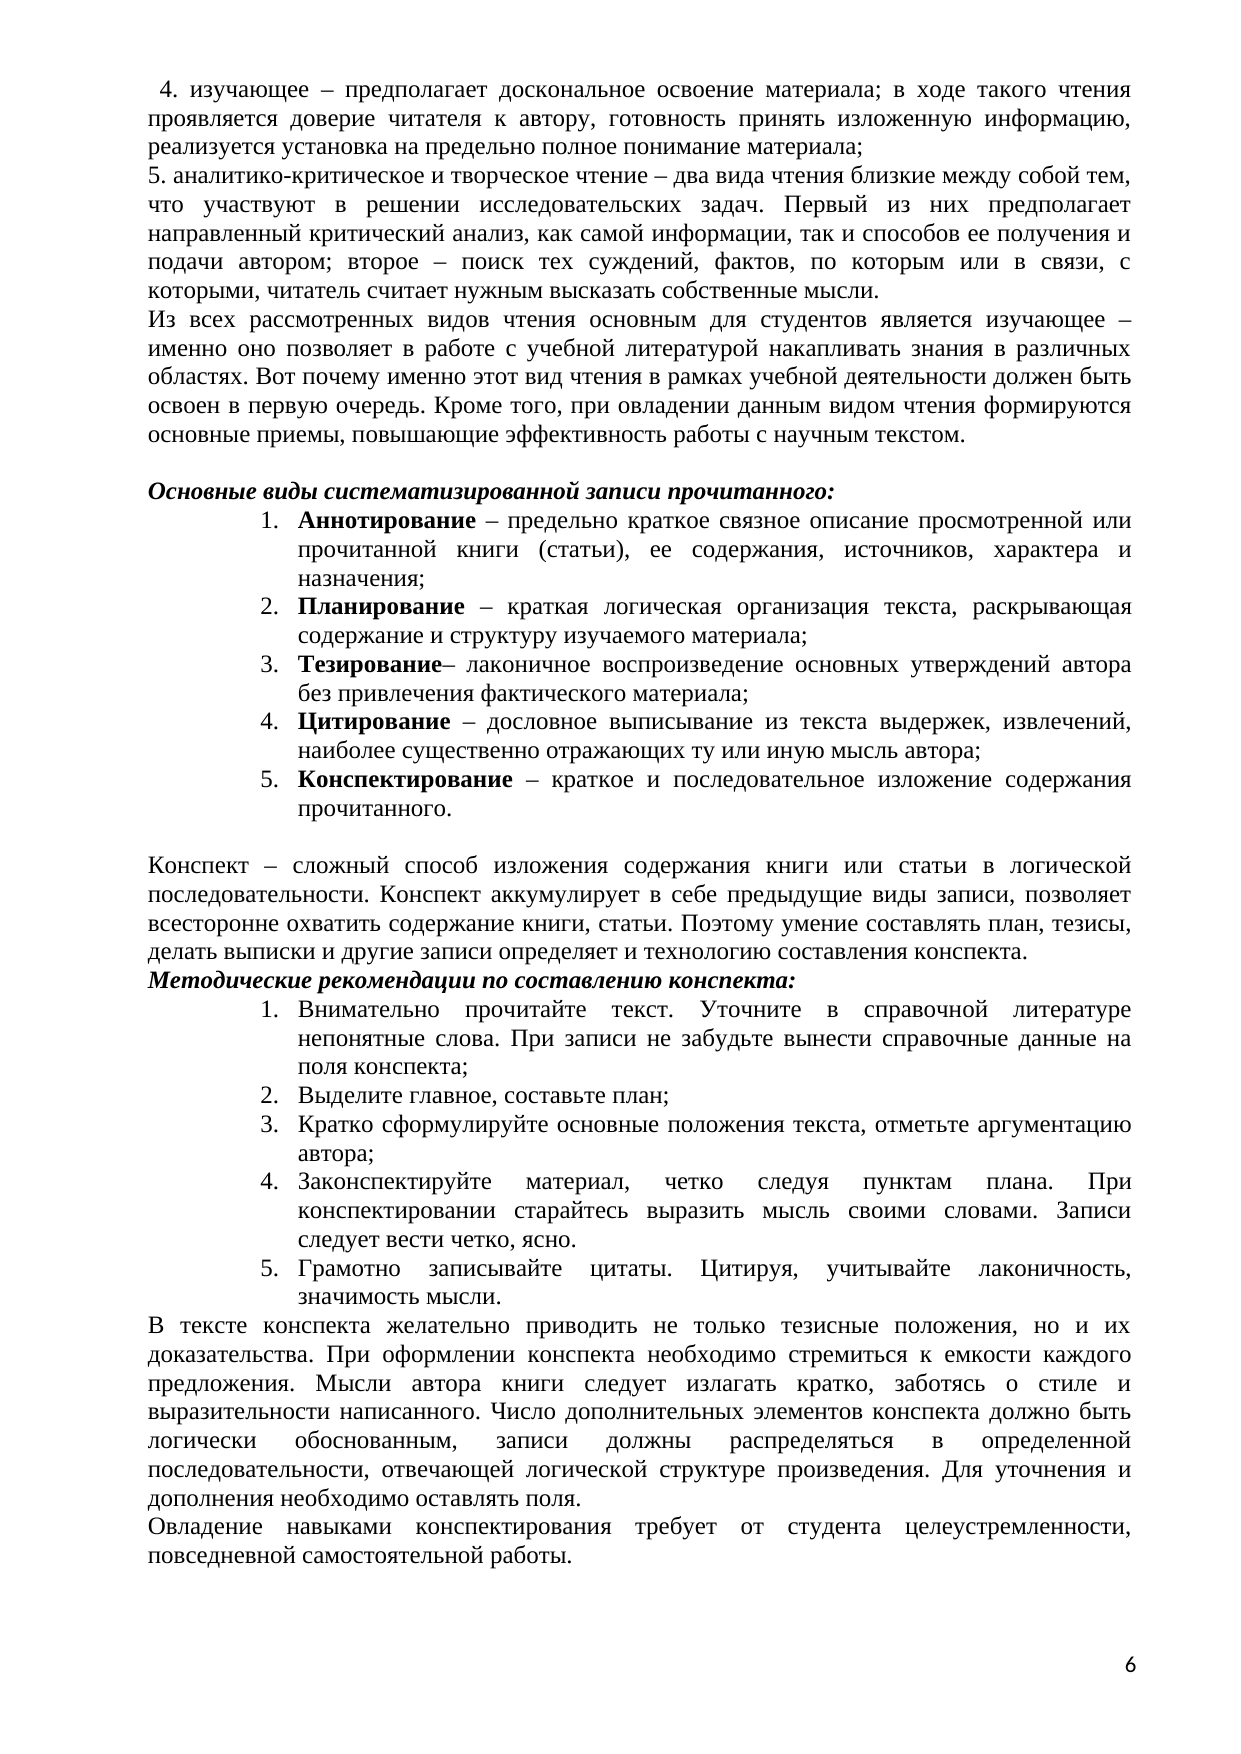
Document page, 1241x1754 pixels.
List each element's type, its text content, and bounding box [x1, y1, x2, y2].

list Конспектирование – краткое и последовательное изложение содержания прочитанного. [260, 764, 1132, 821]
list Тезирование– лаконичное воспроизведение основных утверждений автора без привлечения фактического материала; [260, 649, 1132, 706]
list Планирование – краткая логическая организация текста, раскрывающая содержание и структуру изучаемого материала; [260, 591, 1132, 649]
text Методические рекомендации по составлению конспекта: [148, 965, 1132, 994]
list Выделите главное, составьте план; [260, 1080, 1132, 1109]
list Кратко сформулируйте основные положения текста, отметьте аргументацию автора; [260, 1109, 1132, 1166]
text Овладение навыками конспектирования требует от студента целеустремленности, повседневной самостоятельной работы. [148, 1511, 1132, 1569]
text 5. аналитико-критическое и творческое чтение – два вида чтения близкие между собой тем, что участвуют в решении исследовательских задач. Первый из них предполагает направленный критический анализ, как самой информации, так и способов ее получения и подачи автором; второе – поиск тех суждений, фактов, по которым или в связи, с которыми, читатель считает нужным высказать собственные мысли. [148, 160, 1132, 304]
text В тексте конспекта желательно приводить не только тезисные положения, но и их доказательства. При оформлении конспекта необходимо стремиться к емкости каждого предложения. Мысли автора книги следует излагать кратко, заботясь о стиле и выразительности написанного. Число дополнительных элементов конспекта должно быть логически обоснованным, записи должны распределяться в определенной последовательности, отвечающей логической структуре произведения. Для уточнения и дополнения необходимо оставлять поля. [148, 1310, 1132, 1511]
list Законспектируйте материал, четко следуя пунктам плана. При конспектировании старайтесь выразить мысль своими словами. Записи следует вести четко, ясно. [260, 1166, 1132, 1253]
text 4. изучающее – предполагает доскональное освоение материала; в ходе такого чтения проявляется доверие читателя к автору, готовность принять изложенную информацию, реализуется установка на предельно полное понимание материала; [148, 74, 1132, 160]
list Внимательно прочитайте текст. Уточните в справочной литературе непонятные слова. При записи не забудьте вынести справочные данные на поля конспекта; [260, 994, 1132, 1080]
text Основные виды систематизированной записи прочитанного: [148, 476, 1132, 505]
list Цитирование – дословное выписывание из текста выдержек, извлечений, наиболее существенно отражающих ту или иную мысль автора; [260, 706, 1132, 764]
text Из всех рассмотренных видов чтения основным для студентов является изучающее – именно оно позволяет в работе с учебной литературой накапливать знания в различных областях. Вот почему именно этот вид чтения в рамках учебной деятельности должен быть освоен в первую очередь. Кроме того, при овладении данным видом чтения формируются основные приемы, повышающие эффективность работы с научным текстом. [148, 304, 1132, 448]
list Грамотно записывайте цитаты. Цитируя, учитывайте лаконичность, значимость мысли. [260, 1253, 1132, 1310]
text Конспект – сложный способ изложения содержания книги или статьи в логической последовательности. Конспект аккумулирует в себе предыдущие виды записи, позволяет всесторонне охватить содержание книги, статьи. Поэтому умение составлять план, тезисы, делать выписки и другие записи определяет и технологию составления конспекта. [148, 850, 1132, 965]
list Аннотирование – предельно краткое связное описание просмотренной или прочитанной книги (статьи), ее содержания, источников, характера и назначения; [260, 505, 1132, 591]
